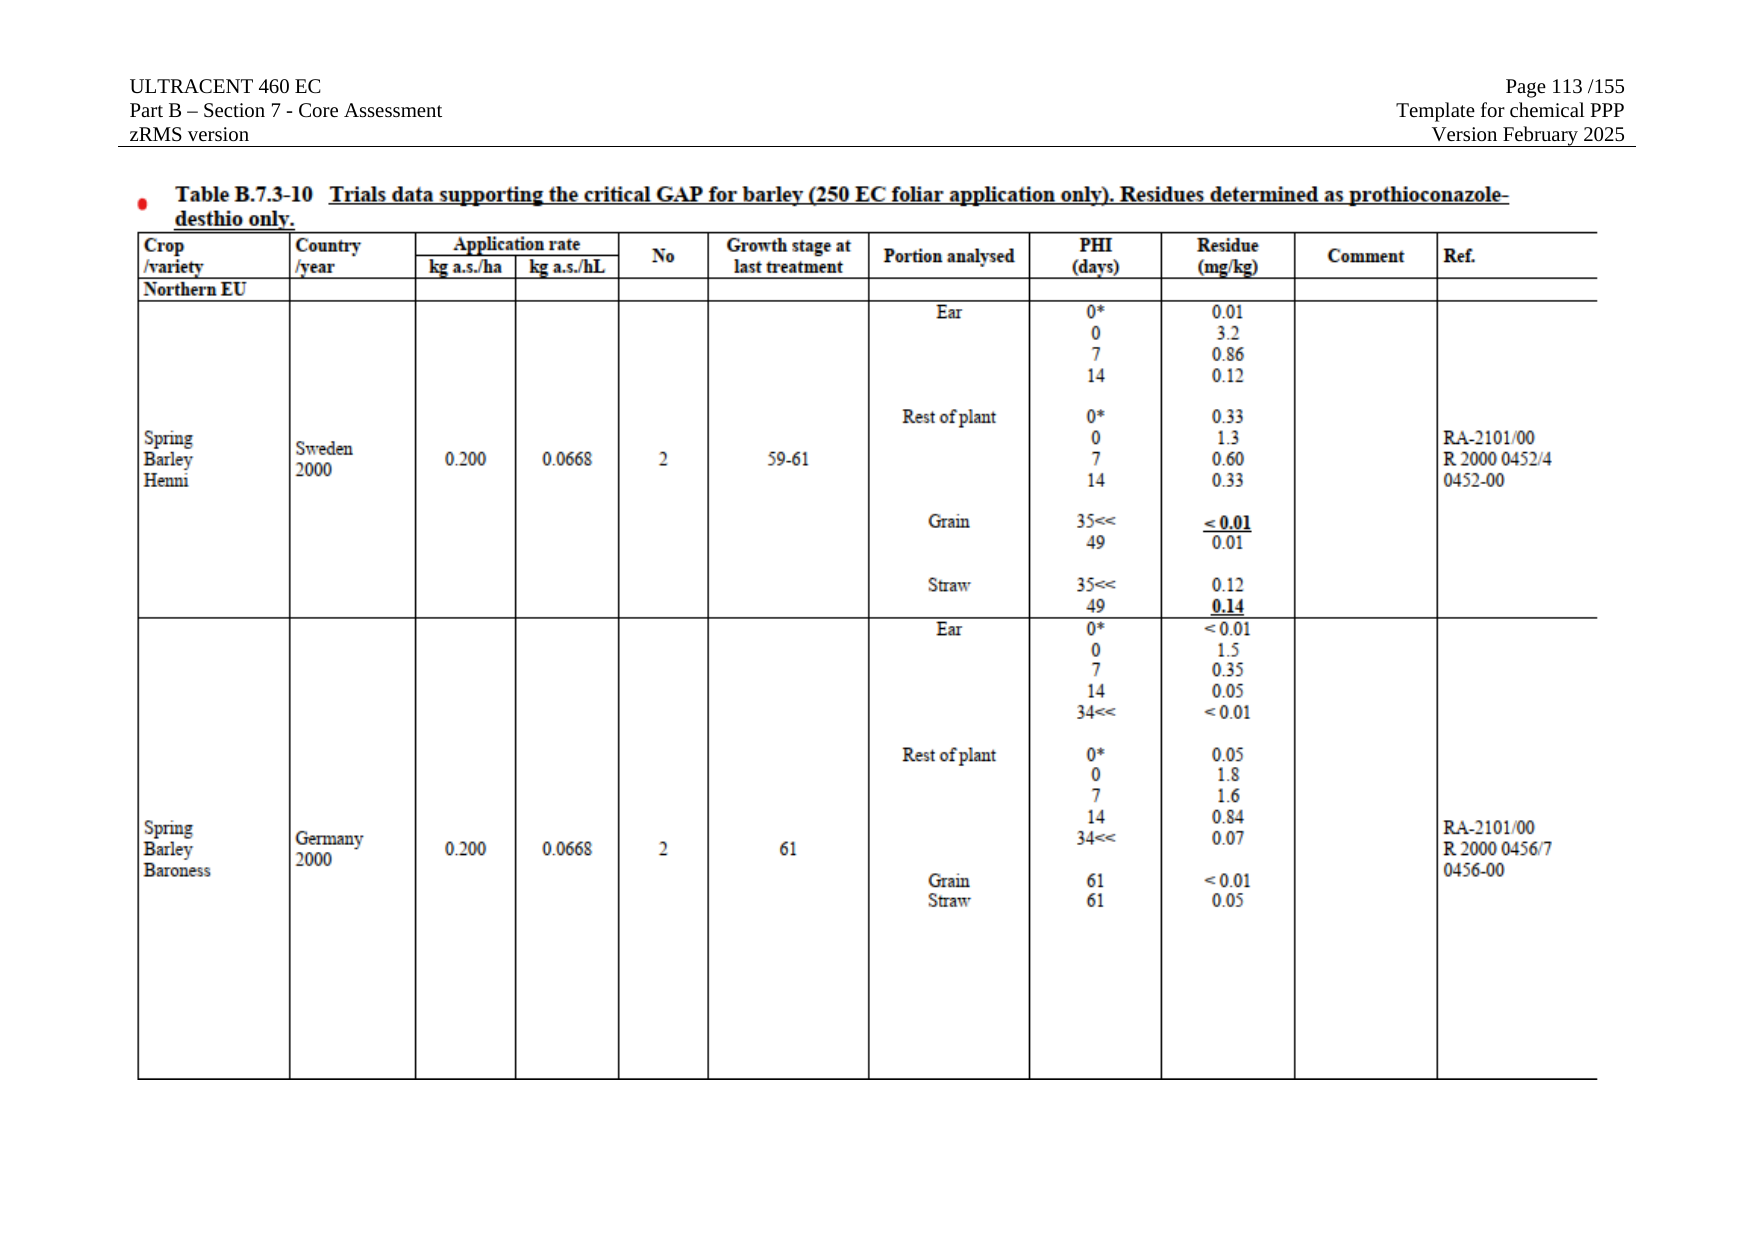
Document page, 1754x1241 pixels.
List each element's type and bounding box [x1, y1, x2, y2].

picture [118, 173, 1602, 1080]
